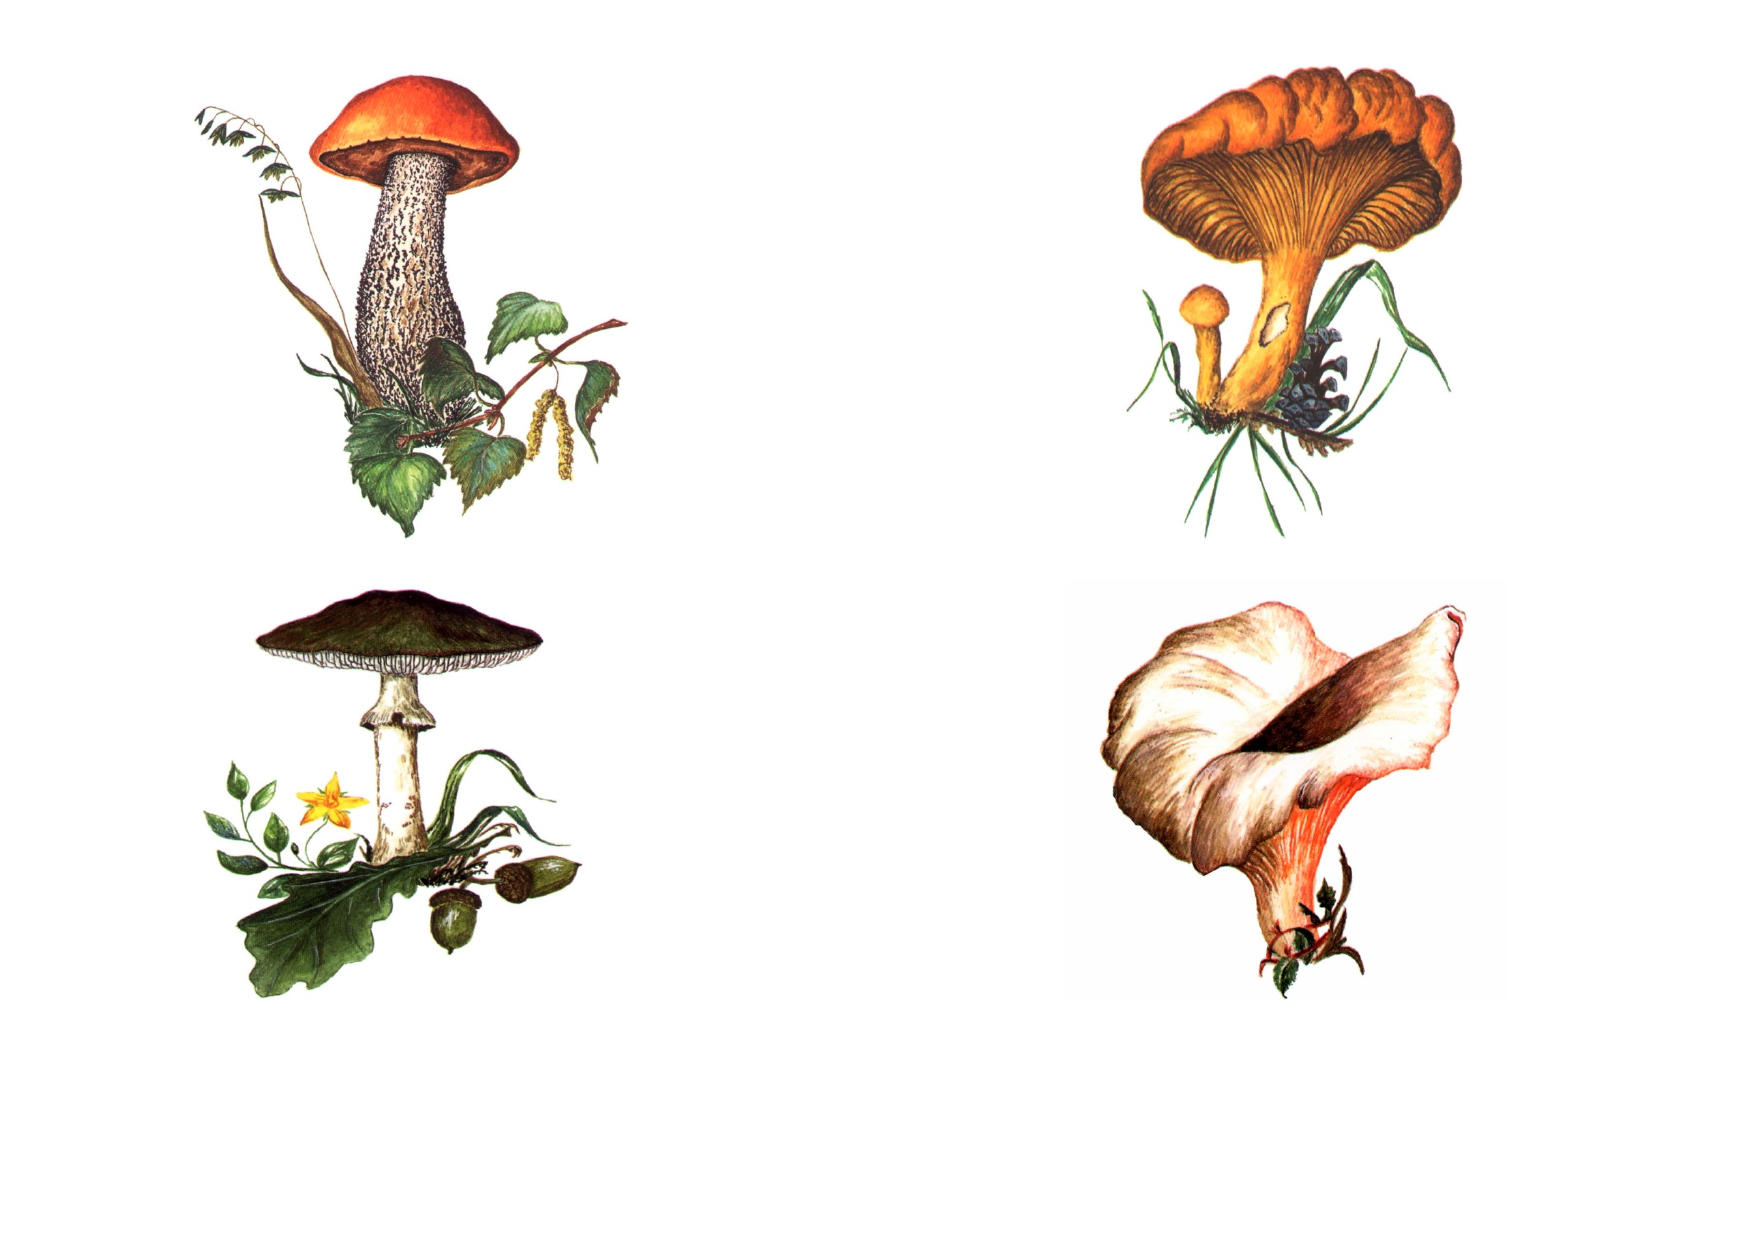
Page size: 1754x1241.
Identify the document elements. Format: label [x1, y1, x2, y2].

picture [1090, 44, 1495, 540]
picture [1042, 543, 1530, 1000]
picture [143, 53, 678, 540]
picture [118, 574, 681, 1000]
